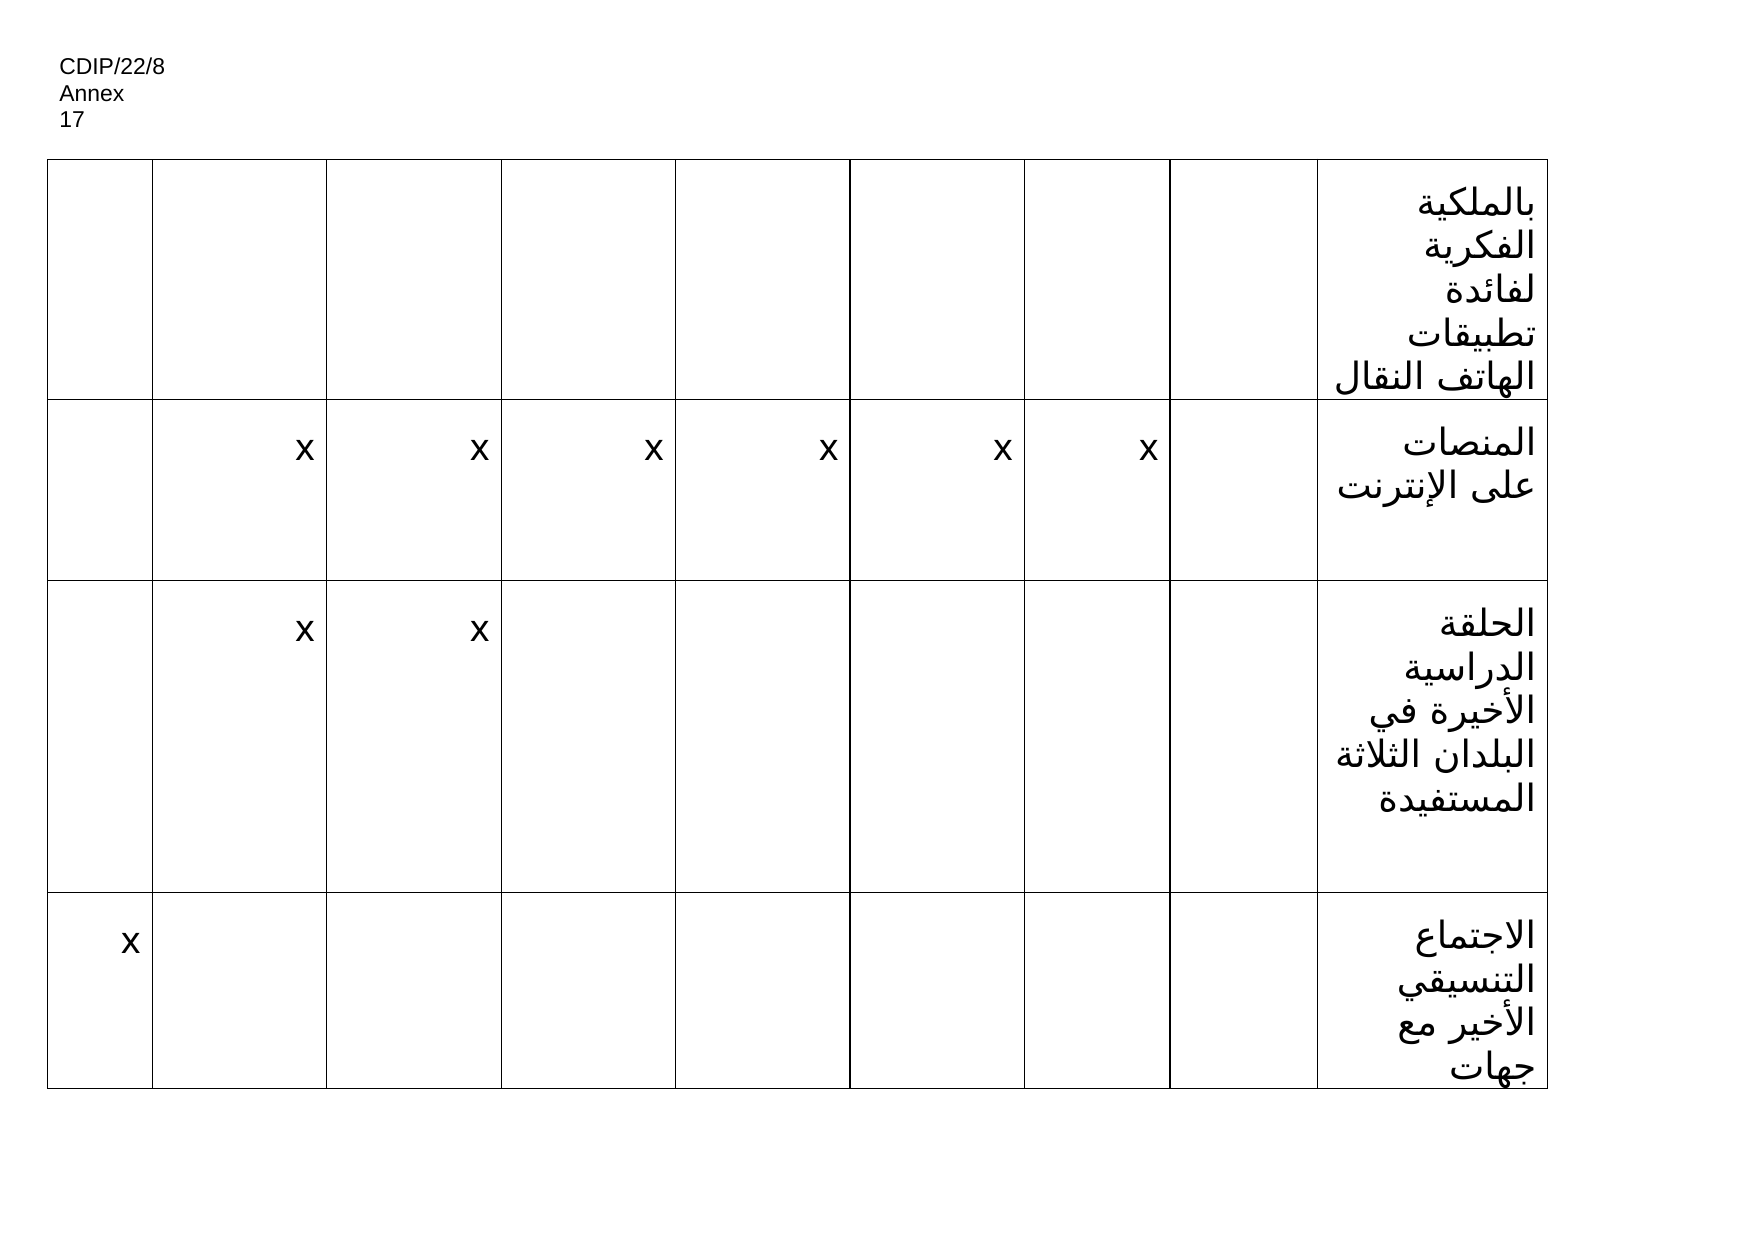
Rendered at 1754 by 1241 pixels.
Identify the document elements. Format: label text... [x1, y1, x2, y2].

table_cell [1318, 893, 1547, 1088]
table_cell المنصات على الإنترنت [1318, 400, 1547, 580]
table_cell الحلقة الدراسية الأخيرة في البلدان الثلاثة المستفيدة [1318, 581, 1547, 892]
table_cell x [1025, 160, 1169, 399]
table_cell x [851, 160, 1024, 399]
table_cell x [153, 400, 326, 580]
table_cell [327, 893, 501, 1088]
table_cell x [327, 400, 501, 580]
table_cell x [676, 400, 849, 580]
table_cell [1171, 581, 1317, 892]
table_cell [1171, 893, 1317, 1088]
table_cell x [153, 581, 326, 892]
table_cell x [502, 400, 675, 580]
table_cell [502, 893, 675, 1088]
table_cell x [48, 893, 152, 1088]
table_cell [1171, 160, 1317, 399]
table_cell x [676, 160, 849, 399]
table_cell [676, 581, 849, 892]
table_cell [48, 160, 152, 399]
table_cell [502, 581, 675, 892]
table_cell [1318, 160, 1547, 399]
table_cell x [327, 160, 501, 399]
table_cell x [327, 581, 501, 892]
table_cell [153, 893, 326, 1088]
table_cell x [502, 160, 675, 399]
table_cell [851, 581, 1024, 892]
table_cell x [153, 160, 326, 399]
table_cell [1171, 400, 1317, 580]
table_cell [48, 581, 152, 892]
table_cell x [1025, 400, 1169, 580]
table_cell [1025, 893, 1169, 1088]
table_cell x [851, 400, 1024, 580]
table_cell [676, 893, 849, 1088]
table_cell [48, 400, 152, 580]
table_cell [851, 893, 1024, 1088]
table_cell [1025, 581, 1169, 892]
